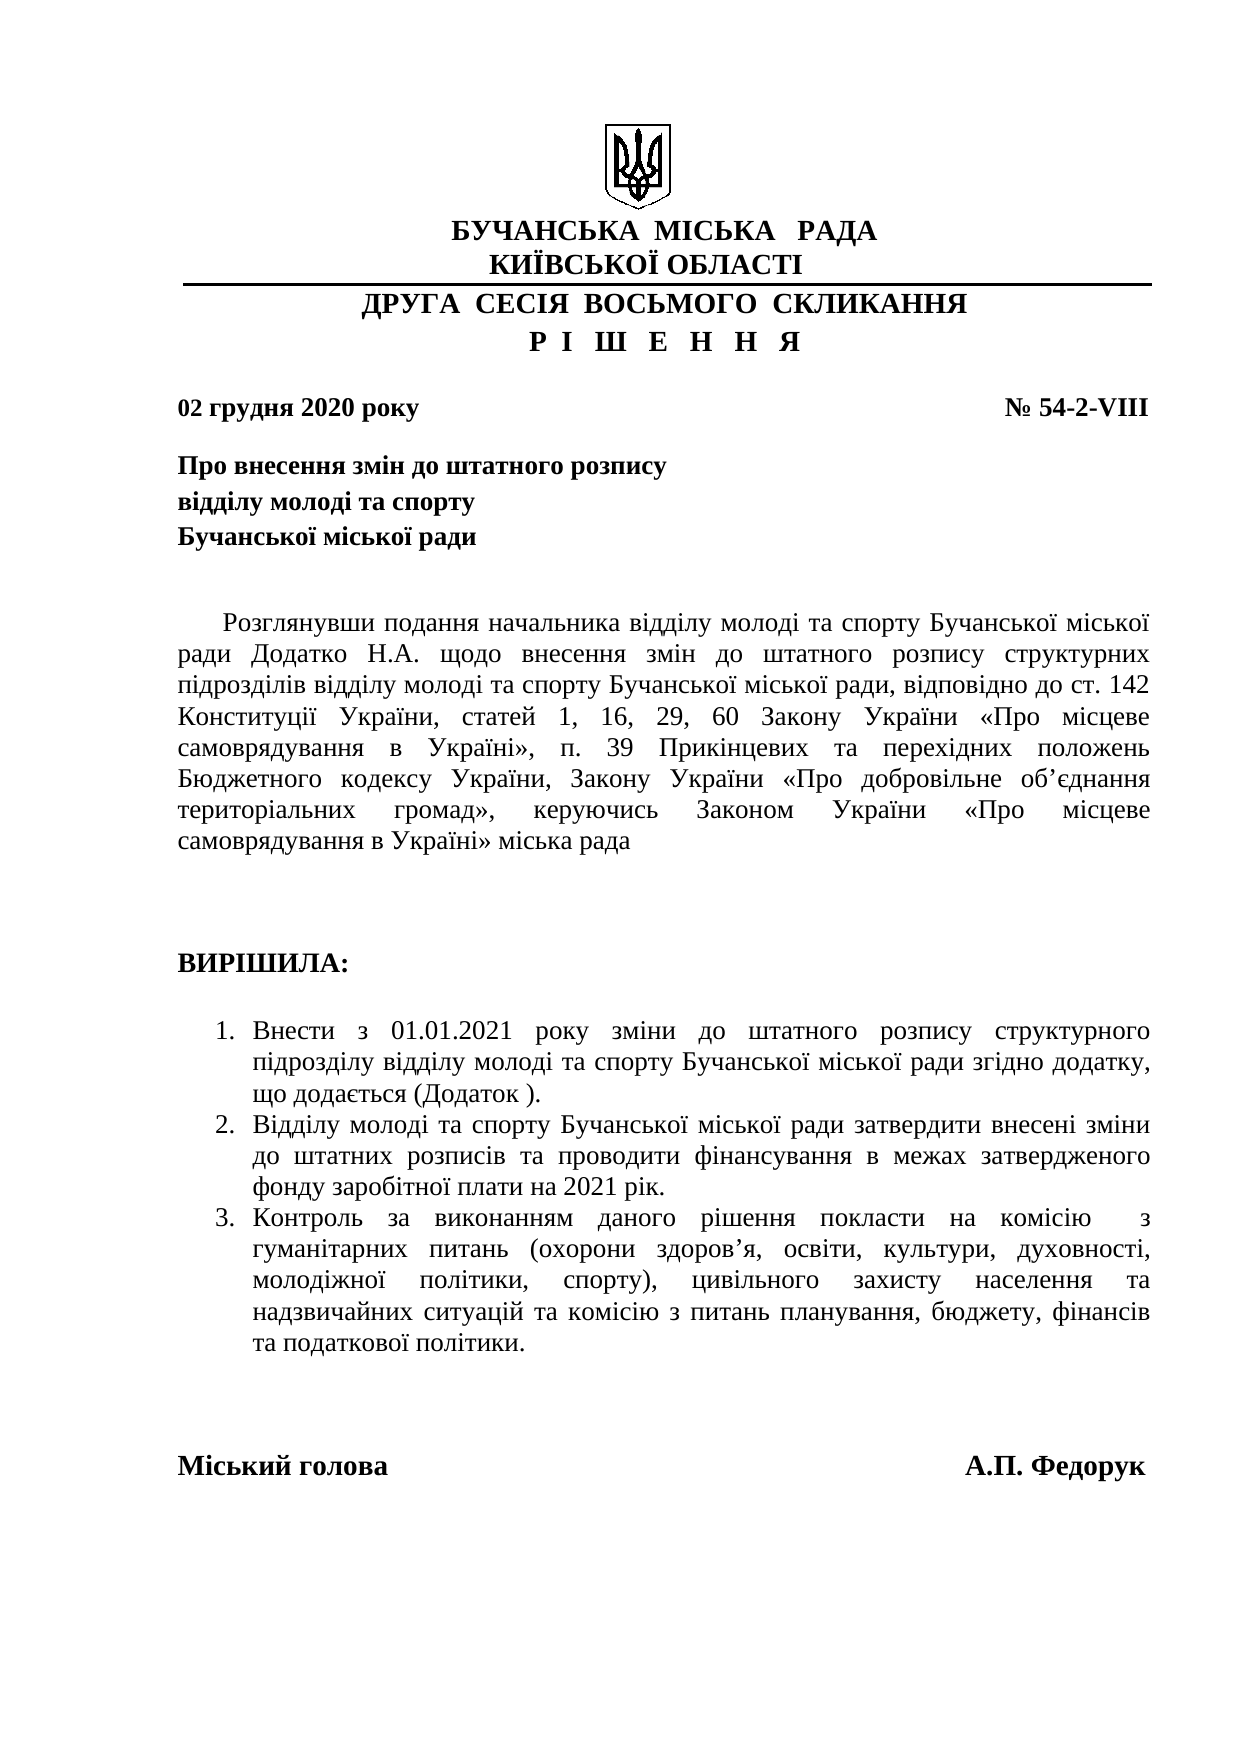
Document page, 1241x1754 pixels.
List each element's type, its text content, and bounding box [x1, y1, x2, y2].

text Р І Ш Е Н Н Я [177, 324, 1152, 358]
text ВИРІШИЛА: [177, 946, 1152, 978]
text відділу молоді та спорту [177, 485, 1152, 516]
text КИЇВСЬКОЇ ОБЛАСТІ [183, 247, 1152, 283]
text ДРУГА СЕСІЯ ВОСЬМОГО СКЛИКАННЯ [177, 286, 1152, 319]
text Бучанської міської ради [177, 521, 1152, 552]
text Міський голова А.П. Федорук [177, 1448, 1152, 1481]
text 02 грудня 2020 року № 54-2-VIII [177, 391, 1152, 422]
list Внести з 01.01.2021 року зміни до штатного розпису структурного підрозділу відділу молоді та спорту Бучанської міської ради згідно додатку, що додається (Додаток ). [215, 1014, 1152, 1108]
text Розглянувши подання начальника відділу молоді та спорту Бучанської міської ради Додатко Н.А. щодо внесення змін до штатного розпису структурних підрозділів відділу молоді та спорту Бучанської міської ради, відповідно до ст. 142 Конституції України, статей 1, 16, 29, 60 Закону України «Про місцеве самоврядування в Україні», п. 39 Прикінцевих та перехідних положень Бюджетного кодексу України, Закону України «Про добровільне об’єднання територіальних громад», керуючись Законом України «Про місцеве самоврядування в Україні» міська рада [177, 606, 1152, 855]
text БУЧАНСЬКА МІСЬКА РАДА [177, 213, 1152, 247]
text Про внесення змін до штатного розпису [177, 449, 1152, 480]
list Відділу молоді та спорту Бучанської міської ради затвердити внесені зміни до штатних розписів та проводити фінансування в межах затвердженого фонду заробітної плати на 2021 рік. [215, 1108, 1152, 1201]
list Контроль за виконанням даного рішення покласти на комісію з гуманітарних питань (охорони здоров’я, освіти, культури, духовності, молодіжної політики, спорту), цивільного захисту населення та надзвичайних ситуацій та комісію з питань планування, бюджету, фінансів та податкової політики. [215, 1201, 1152, 1357]
